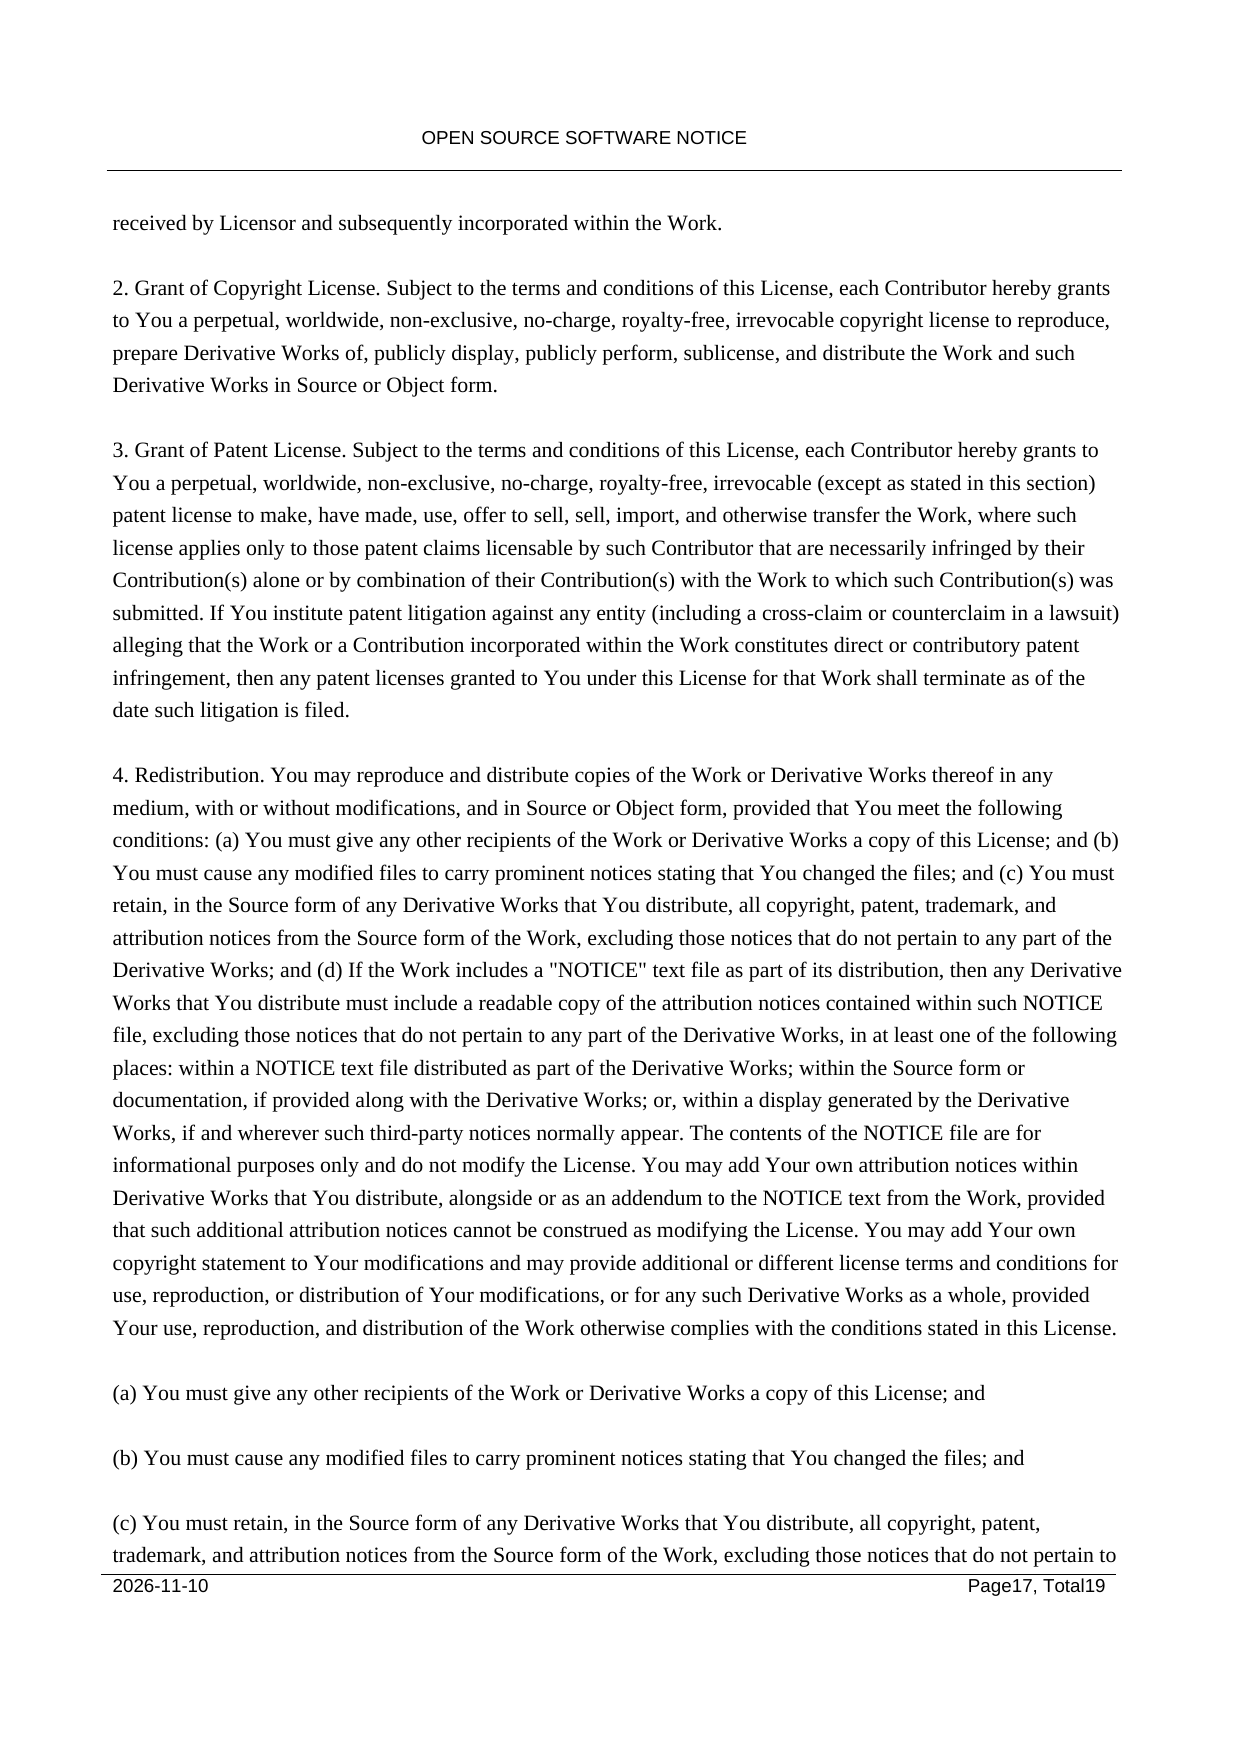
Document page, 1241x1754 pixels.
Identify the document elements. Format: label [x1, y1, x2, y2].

text [112, 206, 1128, 1571]
